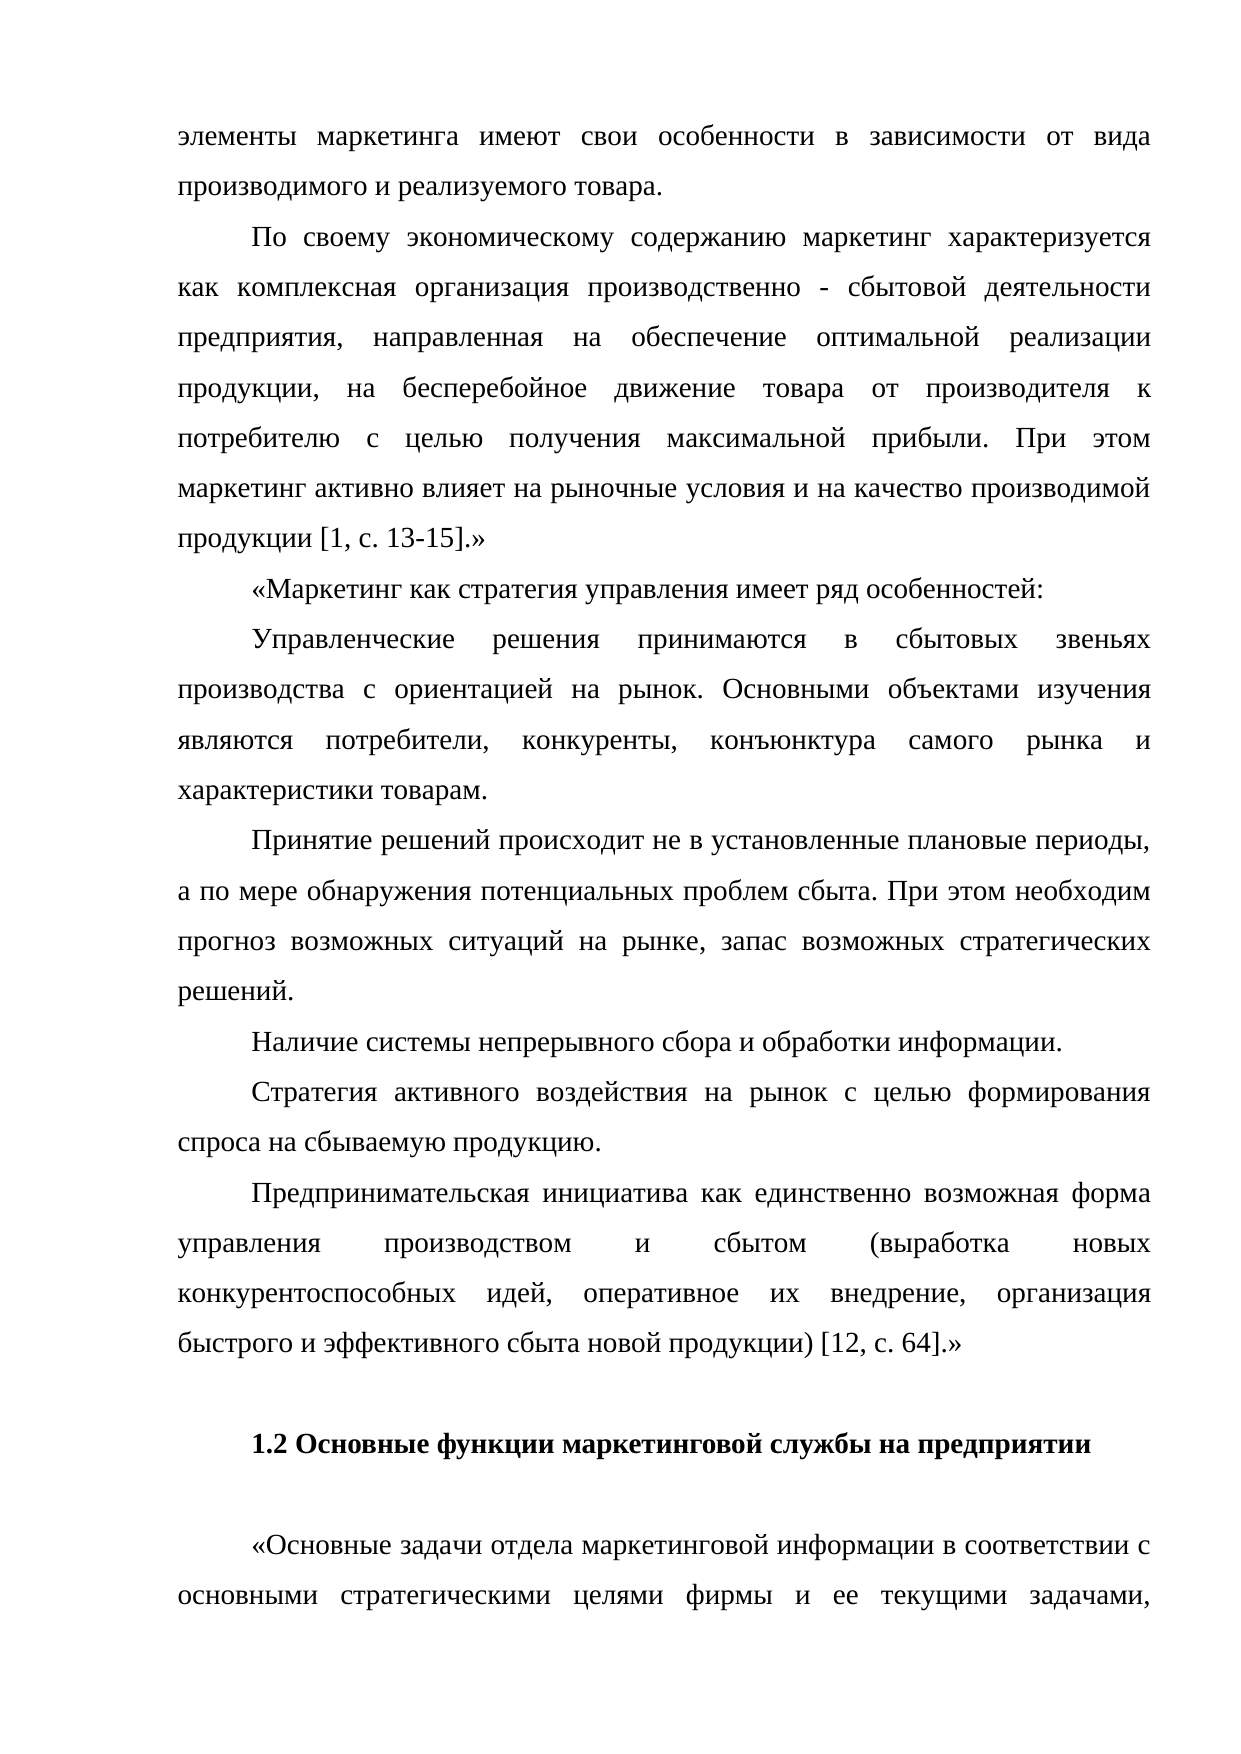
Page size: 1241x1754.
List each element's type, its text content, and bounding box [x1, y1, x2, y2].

text «Маркетинг как стратегия управления имеет ряд особенностей: [177, 571, 1152, 604]
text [177, 1527, 1152, 1611]
subtitle 1.2 Основные функции маркетинговой службы на предприятии [177, 1426, 1152, 1460]
text Предпринимательская инициатива как единственно возможная форма управления производством и сбытом (выработка новых конкурентоспособных идей, оперативное их внедрение, организация быстрого и эффективного сбыта новой продукции) [12, с. 64].» [177, 1175, 1152, 1359]
text Стратегия активного воздействия на рынок с целью формирования спроса на сбываемую продукцию. [177, 1074, 1152, 1158]
text По своему экономическому содержанию маркетинг характеризуется как комплексная организация производственно - сбытовой деятельности предприятия, направленная на обеспечение оптимальной реализации продукции, на бесперебойное движение товара от производителя к потребителю с целью получения максимальной прибыли. При этом маркетинг активно влияет на рыночные условия и на качество производимой продукции [1, с. 13-15].» [177, 219, 1152, 554]
text Управленческие решения принимаются в сбытовых звеньях производства с ориентацией на рынок. Основными объектами изучения являются потребители, конкуренты, конъюнктура самого рынка и характеристики товарам. [177, 621, 1152, 806]
text Наличие системы непрерывного сбора и обработки информации. [177, 1024, 1152, 1057]
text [177, 118, 1152, 202]
text Принятие решений происходит не в установленные плановые периоды, а по мере обнаружения потенциальных проблем сбыта. При этом необходим прогноз возможных ситуаций на рынке, запас возможных стратегических решений. [177, 822, 1152, 1007]
